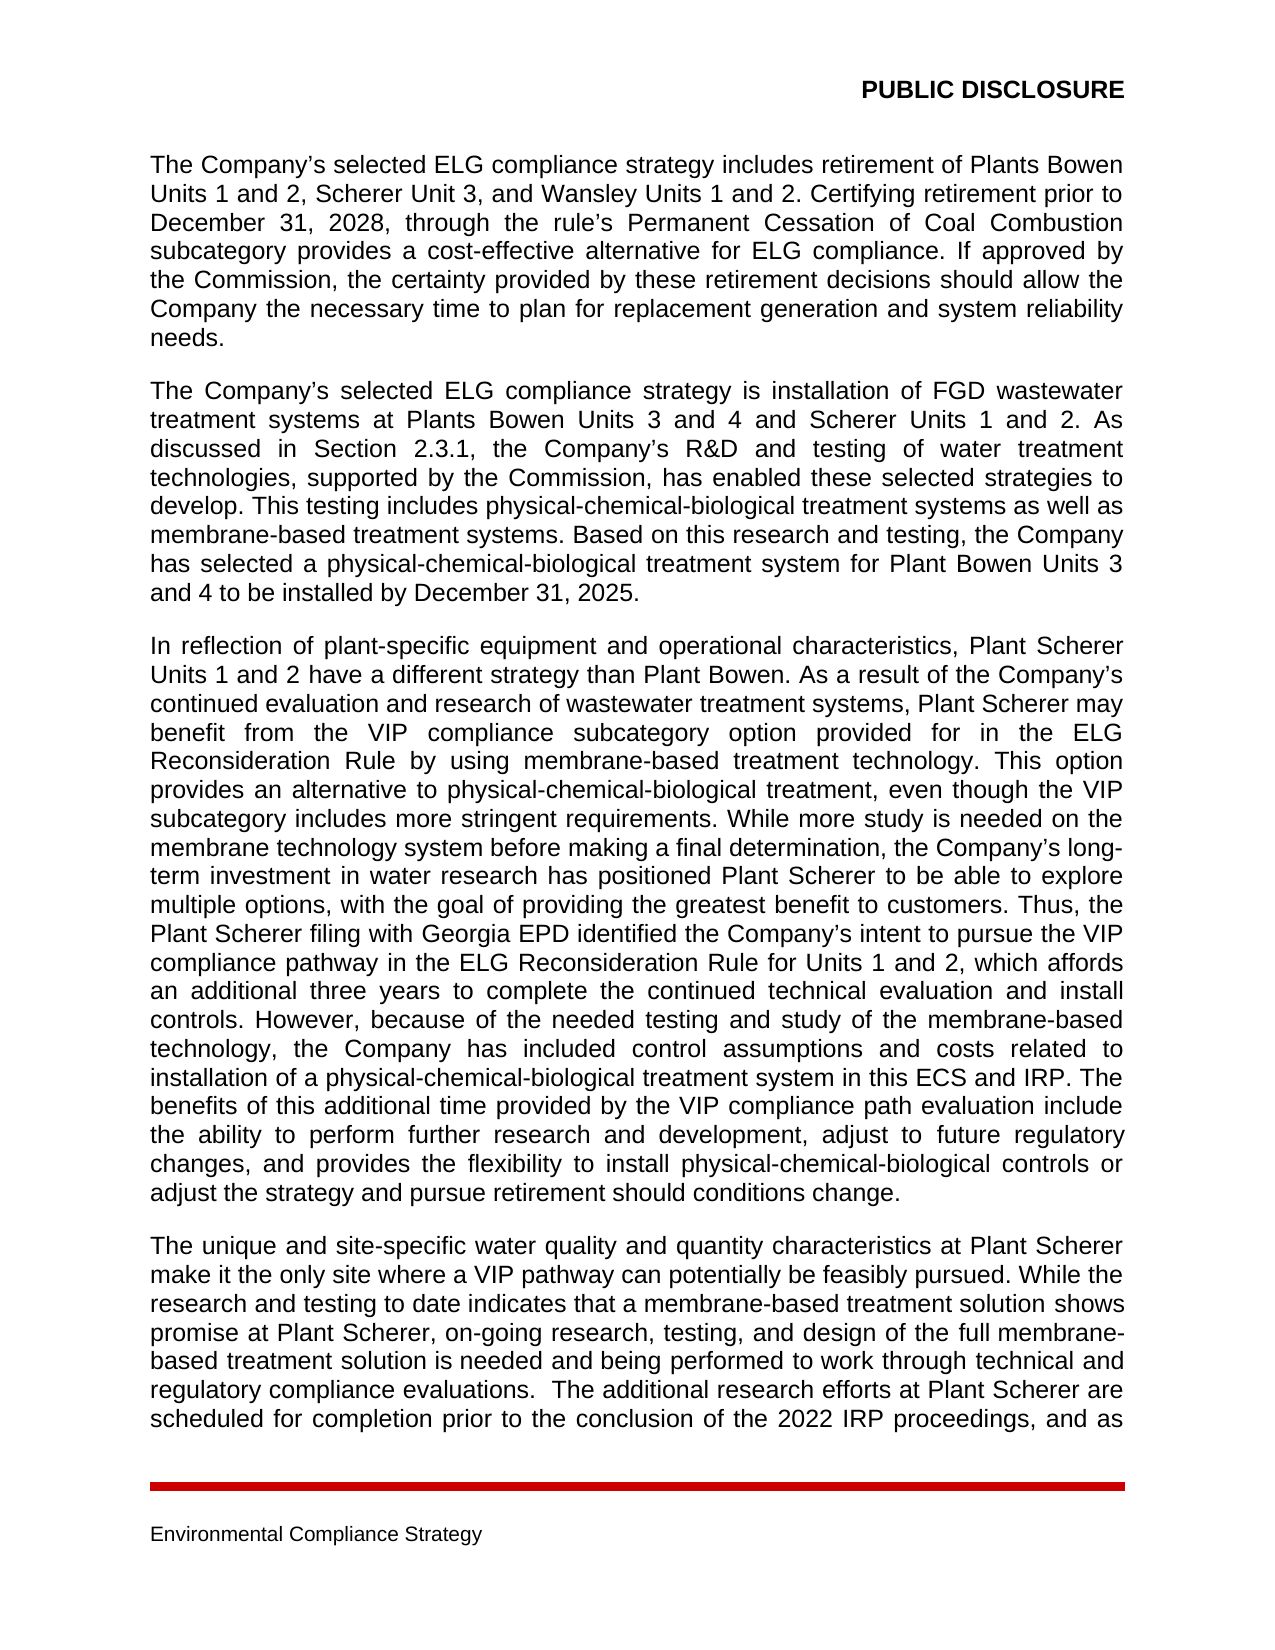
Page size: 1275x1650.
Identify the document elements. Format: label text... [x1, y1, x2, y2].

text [150, 1231, 1125, 1432]
text In reflection of plant-specific equipment and operational characteristics, Plant Scherer Units 1 and 2 have a different strategy than Plant Bowen. As a result of the Company’s continued evaluation and research of wastewater treatment systems, Plant Scherer may benefit from the VIP compliance subcategory option provided for in the ELG Reconsideration Rule by using membrane-based treatment technology. This option provides an alternative to physical-chemical-biological treatment, even though the VIP subcategory includes more stringent requirements. While more study is needed on the membrane technology system before making a final determination, the Company’s long-term investment in water research has positioned Plant Scherer to be able to explore multiple options, with the goal of providing the greatest benefit to customers. Thus, the Plant Scherer filing with Georgia EPD identified the Company’s intent to pursue the VIP compliance pathway in the ELG Reconsideration Rule for Units 1 and 2, which affords an additional three years to complete the continued technical evaluation and install controls. However, because of the needed testing and study of the membrane-based technology, the Company has included control assumptions and costs related to installation of a physical-chemical-biological treatment system in this ECS and IRP. The benefits of this additional time provided by the VIP compliance path evaluation include the ability to perform further research and development, adjust to future regulatory changes, and provides the flexibility to install physical-chemical-biological controls or adjust the strategy and pursue retirement should conditions change. [150, 631, 1125, 1206]
text The Company’s selected ELG compliance strategy is installation of FGD wastewater treatment systems at Plants Bowen Units 3 and 4 and Scherer Units 1 and 2. As discussed in Section 2.3.1, the Company’s R&D and testing of water treatment technologies, supported by the Commission, has enabled these selected strategies to develop. This testing includes physical-chemical-biological treatment systems as well as membrane-based treatment systems. Based on this research and testing, the Company has selected a physical-chemical-biological treatment system for Plant Bowen Units 3 and 4 to be installed by December 31, 2025. [150, 376, 1125, 606]
text The Company’s selected ELG compliance strategy includes retirement of Plants Bowen Units 1 and 2, Scherer Unit 3, and Wansley Units 1 and 2. Certifying retirement prior to December 31, 2028, through the rule’s Permanent Cessation of Coal Combustion subcategory provides a cost-effective alternative for ELG compliance. If approved by the Commission, the certainty provided by these retirement decisions should allow the Company the necessary time to plan for replacement generation and system reliability needs. [150, 150, 1125, 351]
